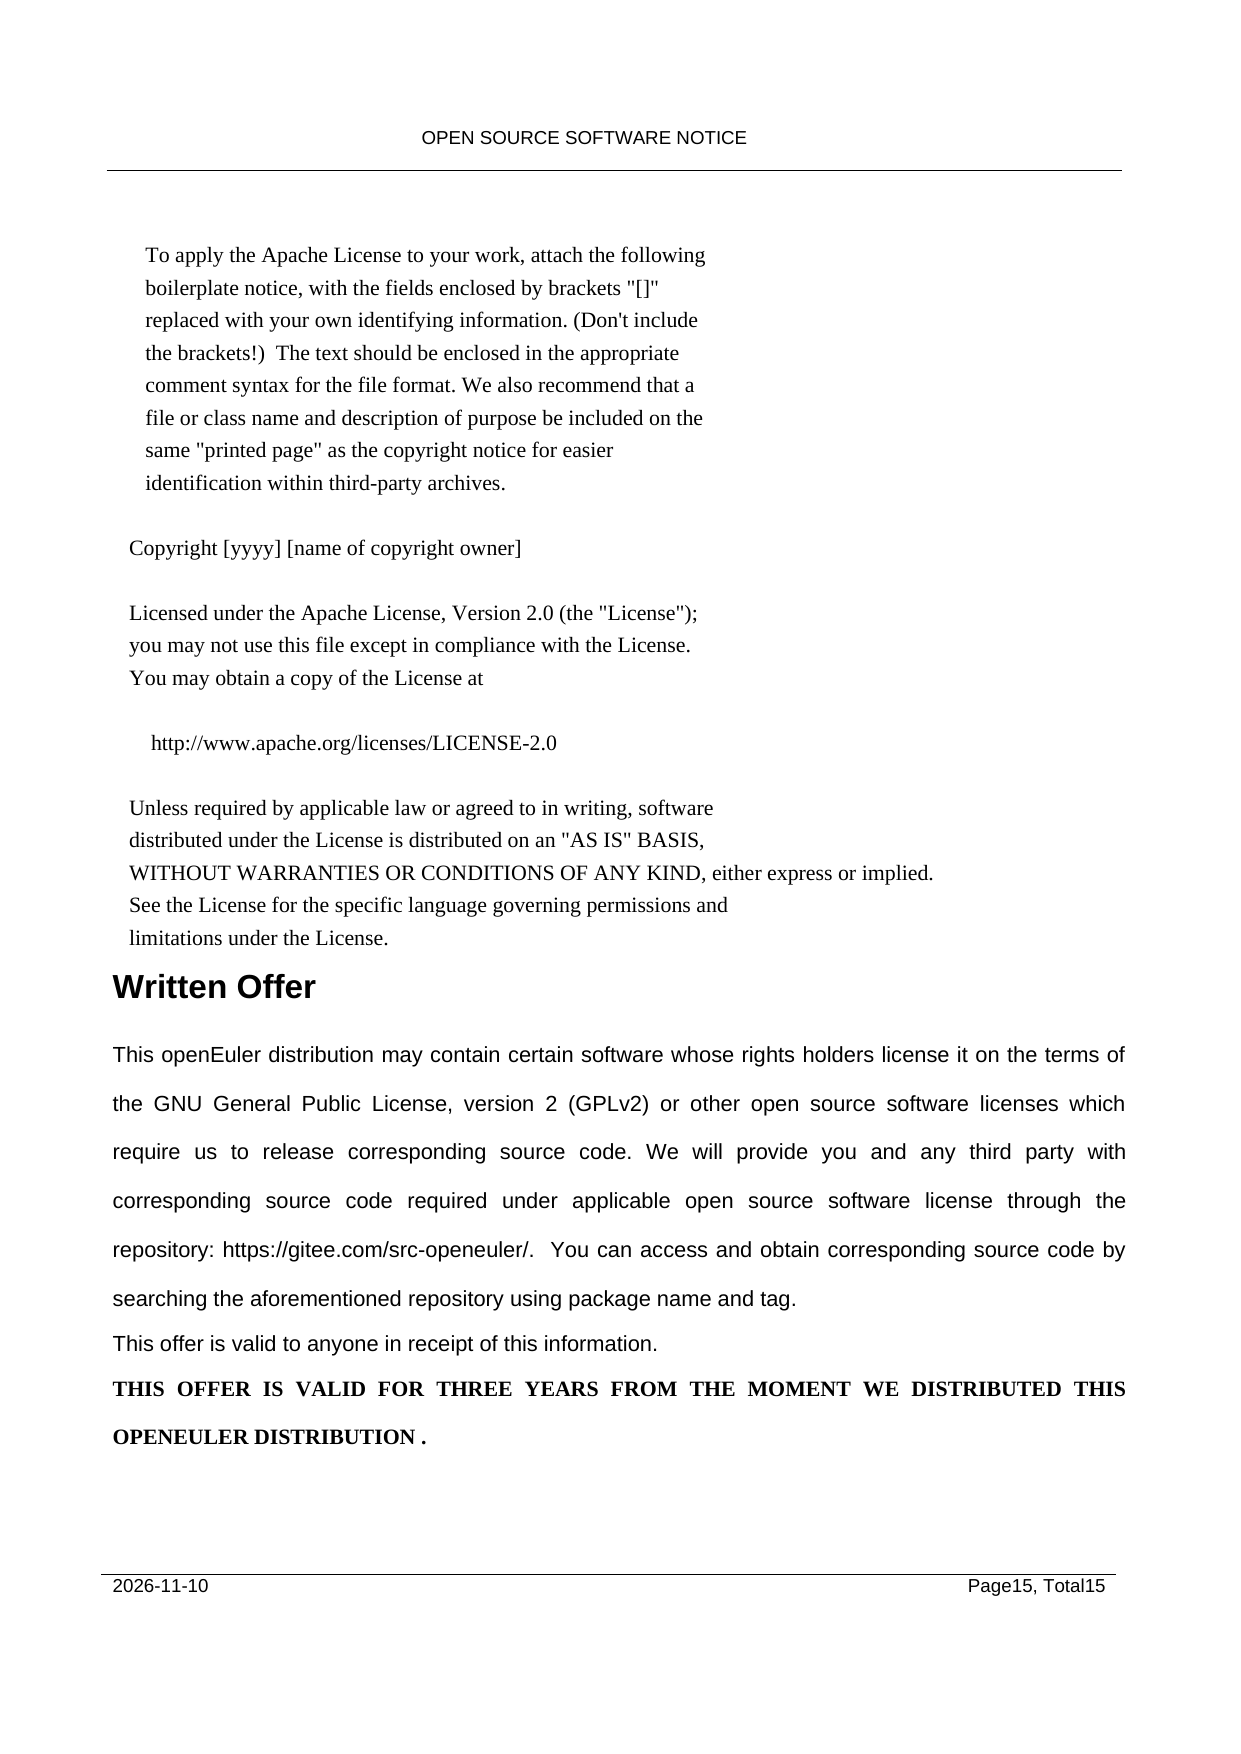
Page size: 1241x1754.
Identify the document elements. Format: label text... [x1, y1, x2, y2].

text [112, 206, 1128, 954]
text THIS OFFER IS VALID FOR THREE YEARS FROM THE MOMENT WE DISTRIBUTED THIS OPENEULER DISTRIBUTION . [112, 1372, 1128, 1453]
text This offer is valid to anyone in receipt of this information. [112, 1327, 1128, 1359]
text This openEuler distribution may contain certain software whose rights holders license it on the terms of the GNU General Public License, version 2 (GPLv2) or other open source software licenses which require us to release corresponding source code. We will provide you and any third party with corresponding source code required under applicable open source software license through the repository: https://gitee.com/src-openeuler/. You can access and obtain corresponding source code by searching the aforementioned repository using package name and tag. [112, 1038, 1128, 1314]
text Written Offer [112, 954, 1128, 1019]
